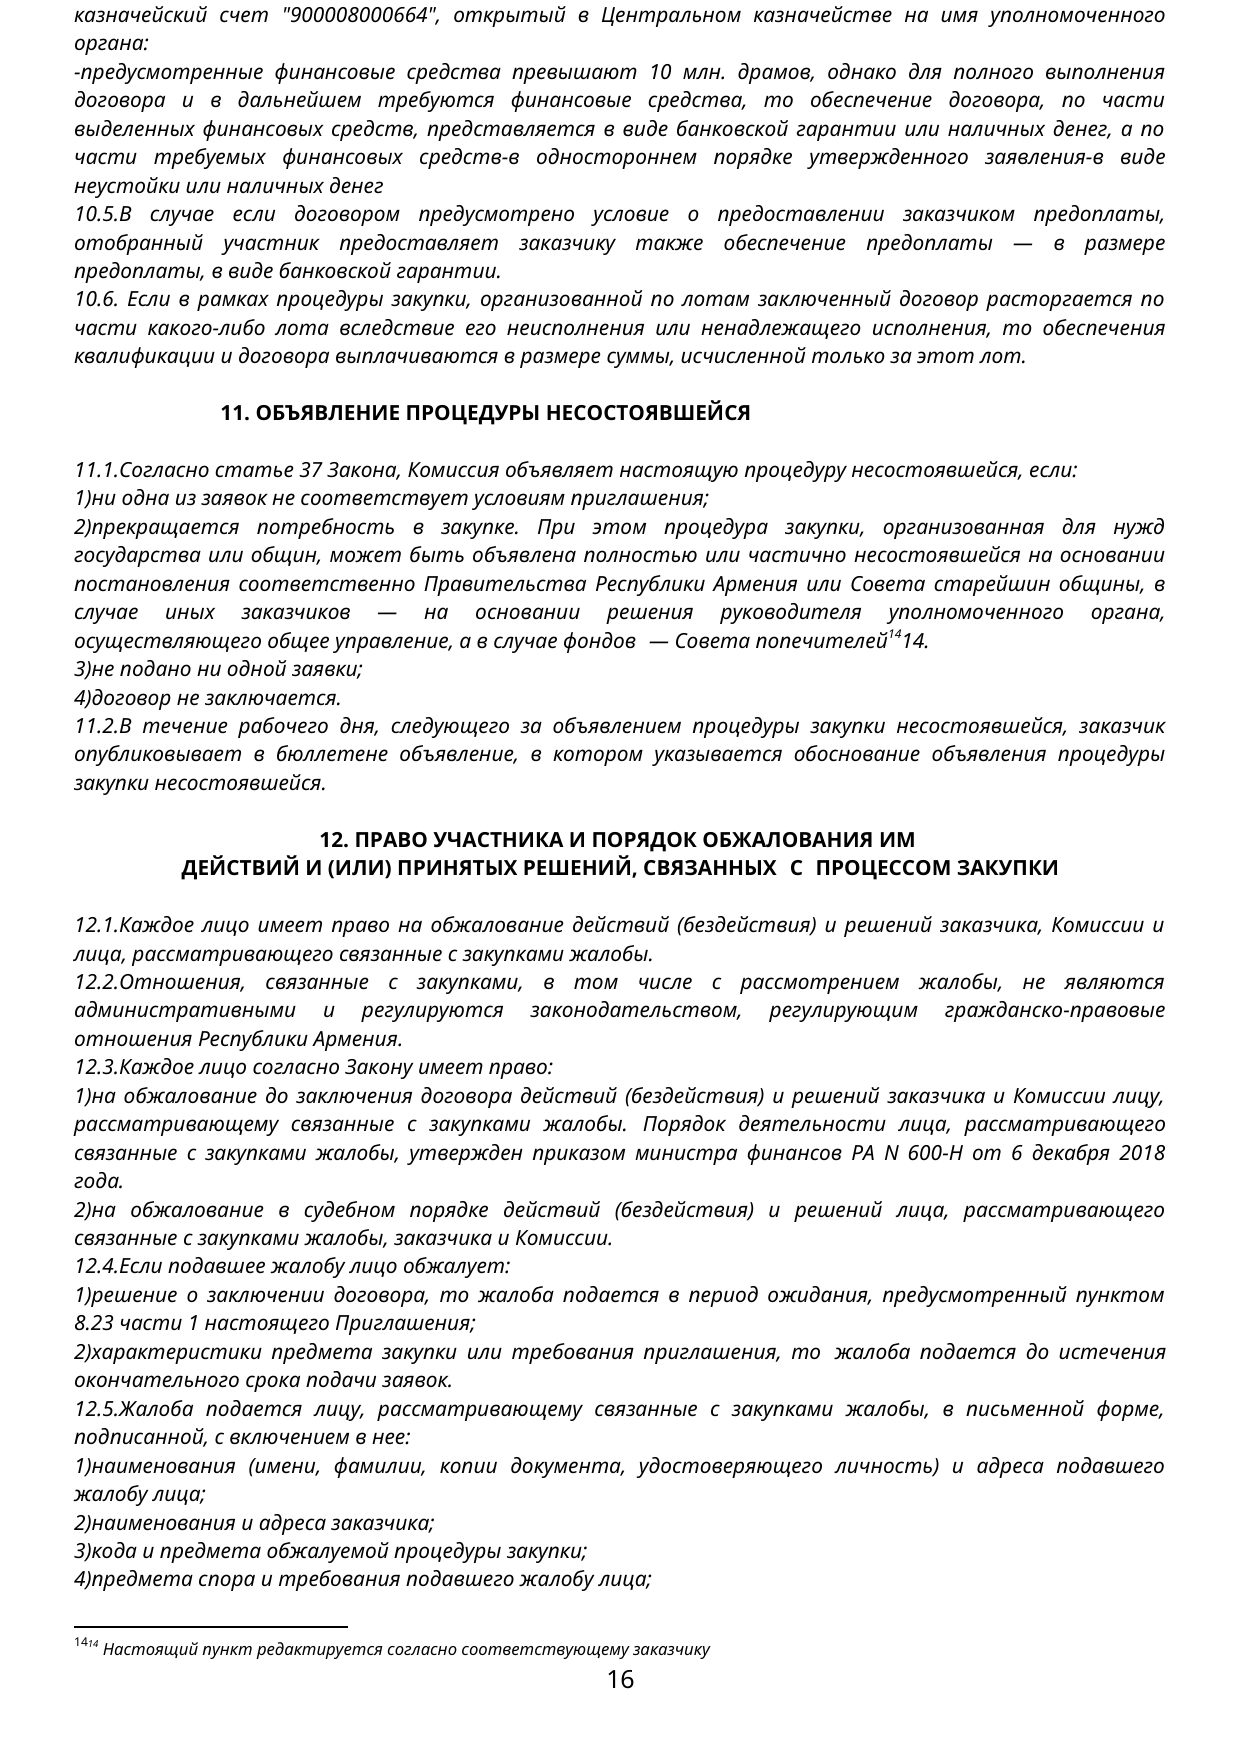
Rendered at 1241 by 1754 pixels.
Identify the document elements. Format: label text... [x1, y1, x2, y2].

text 12.5.Жалоба подается лицу, рассматривающему связанные с закупками жалобы, в письменной форме, подписанной, с включением в нее: [74, 1394, 1167, 1451]
text 3)кода и предмета обжалуемой процедуры закупки; [74, 1536, 1167, 1564]
text 2)наименования и адреса заказчика; [74, 1508, 1167, 1536]
text 12. ПРАВО УЧАСТНИКА И ПОРЯДОК ОБЖАЛОВАНИЯ ИМ ДЕЙСТВИЙ И (ИЛИ) ПРИНЯТЫХ РЕШЕНИЙ, СВЯЗАННЫХ С ПРОЦЕССОМ ЗАКУПКИ [74, 825, 1167, 882]
text 12.4.Если подавшее жалобу лицо обжалует: [74, 1252, 1167, 1280]
text 1)на обжалование до заключения договора действий (бездействия) и решений заказчика и Комиссии лицу, рассматривающему связанные с закупками жалобы. Порядок деятельности лица, рассматривающего связанные с закупками жалобы, утвержден приказом министра финансов РА N 600-Н от 6 декабря 2018 года. [74, 1081, 1167, 1195]
text 12.1.Каждое лицо имеет право на обжалование действий (бездействия) и решений заказчика, Комиссии и лица, рассматривающего связанные с закупками жалобы. [74, 910, 1167, 967]
text 10.5.В случае если договором предусмотрено условие о предоставлении заказчиком предоплаты, отобранный участник предоставляет заказчику также обеспечение предоплаты — в размере предоплаты, в виде банковской гарантии. [74, 199, 1167, 284]
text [74, 0, 1167, 57]
text 3)не подано ни одной заявки; [74, 654, 1167, 683]
text 1)решение о заключении договора, то жалоба подается в период ожидания, предусмотренный пунктом 8.23 части 1 настоящего Приглашения; [74, 1280, 1167, 1337]
text 2)прекращается потребность в закупке. При этом процедура закупки, организованная для нужд государства или общин, может быть объявлена полностью или частично несостоявшейся на основании постановления соответственно Правительства Республики Армения или Совета старейшин общины, в случае иных заказчиков — на основании решения руководителя уполномоченного органа, осуществляющего общее управление, а в случае фондов — Совета попечителей14. [74, 512, 1167, 654]
text 12.3.Каждое лицо согласно Закону имеет право: [74, 1052, 1167, 1081]
text 12.2.Отношения, связанные с закупками, в том числе с рассмотрением жалобы, не являются административными и регулируются законодательством, регулирующим гражданско-правовые отношения Республики Армения. [74, 967, 1167, 1052]
text 11. ОБЪЯВЛЕНИЕ ПРОЦЕДУРЫ НЕСОСТОЯВШЕЙСЯ [74, 398, 1167, 427]
text 2)на обжалование в судебном порядке действий (бездействия) и решений лица, рассматривающего связанные с закупками жалобы, заказчика и Комиссии. [74, 1195, 1167, 1252]
text 2)характеристики предмета закупки или требования приглашения, то жалоба подается до истечения окончательного срока подачи заявок. [74, 1337, 1167, 1394]
text 10.6. Если в рамках процедуры закупки, организованной по лотам заключенный договор расторгается по части какого-либо лота вследствие его неисполнения или ненадлежащего исполнения, то обеспечения квалификации и договора выплачиваются в размере суммы, исчисленной только за этот лот. [74, 284, 1167, 370]
text 11.2.В течение рабочего дня, следующего за объявлением процедуры закупки несостоявшейся, заказчик опубликовывает в бюллетене объявление, в котором указывается обоснование объявления процедуры закупки несостоявшейся. [74, 711, 1167, 796]
text -предусмотренные финансовые средства превышают 10 млн. драмов, однако для полного выполнения договора и в дальнейшем требуются финансовые средства, то обеспечение договора, по части выделенных финансовых средств, представляется в виде банковской гарантии или наличных денег, а по части требуемых финансовых средств-в одностороннем порядке утвержденного заявления-в виде неустойки или наличных денег [74, 57, 1167, 199]
text 4)предмета спора и требования подавшего жалобу лица; [74, 1564, 1167, 1593]
text 11.1.Согласно статье 37 Закона, Комиссия объявляет настоящую процедуру несостоявшейся, если: [74, 455, 1167, 483]
text 4)договор не заключается. [74, 683, 1167, 711]
text 1)ни одна из заявок не соответствует условиям приглашения; [74, 483, 1167, 512]
text 1)наименования (имени, фамилии, копии документа, удостоверяющего личность) и адреса подавшего жалобу лица; [74, 1451, 1167, 1508]
